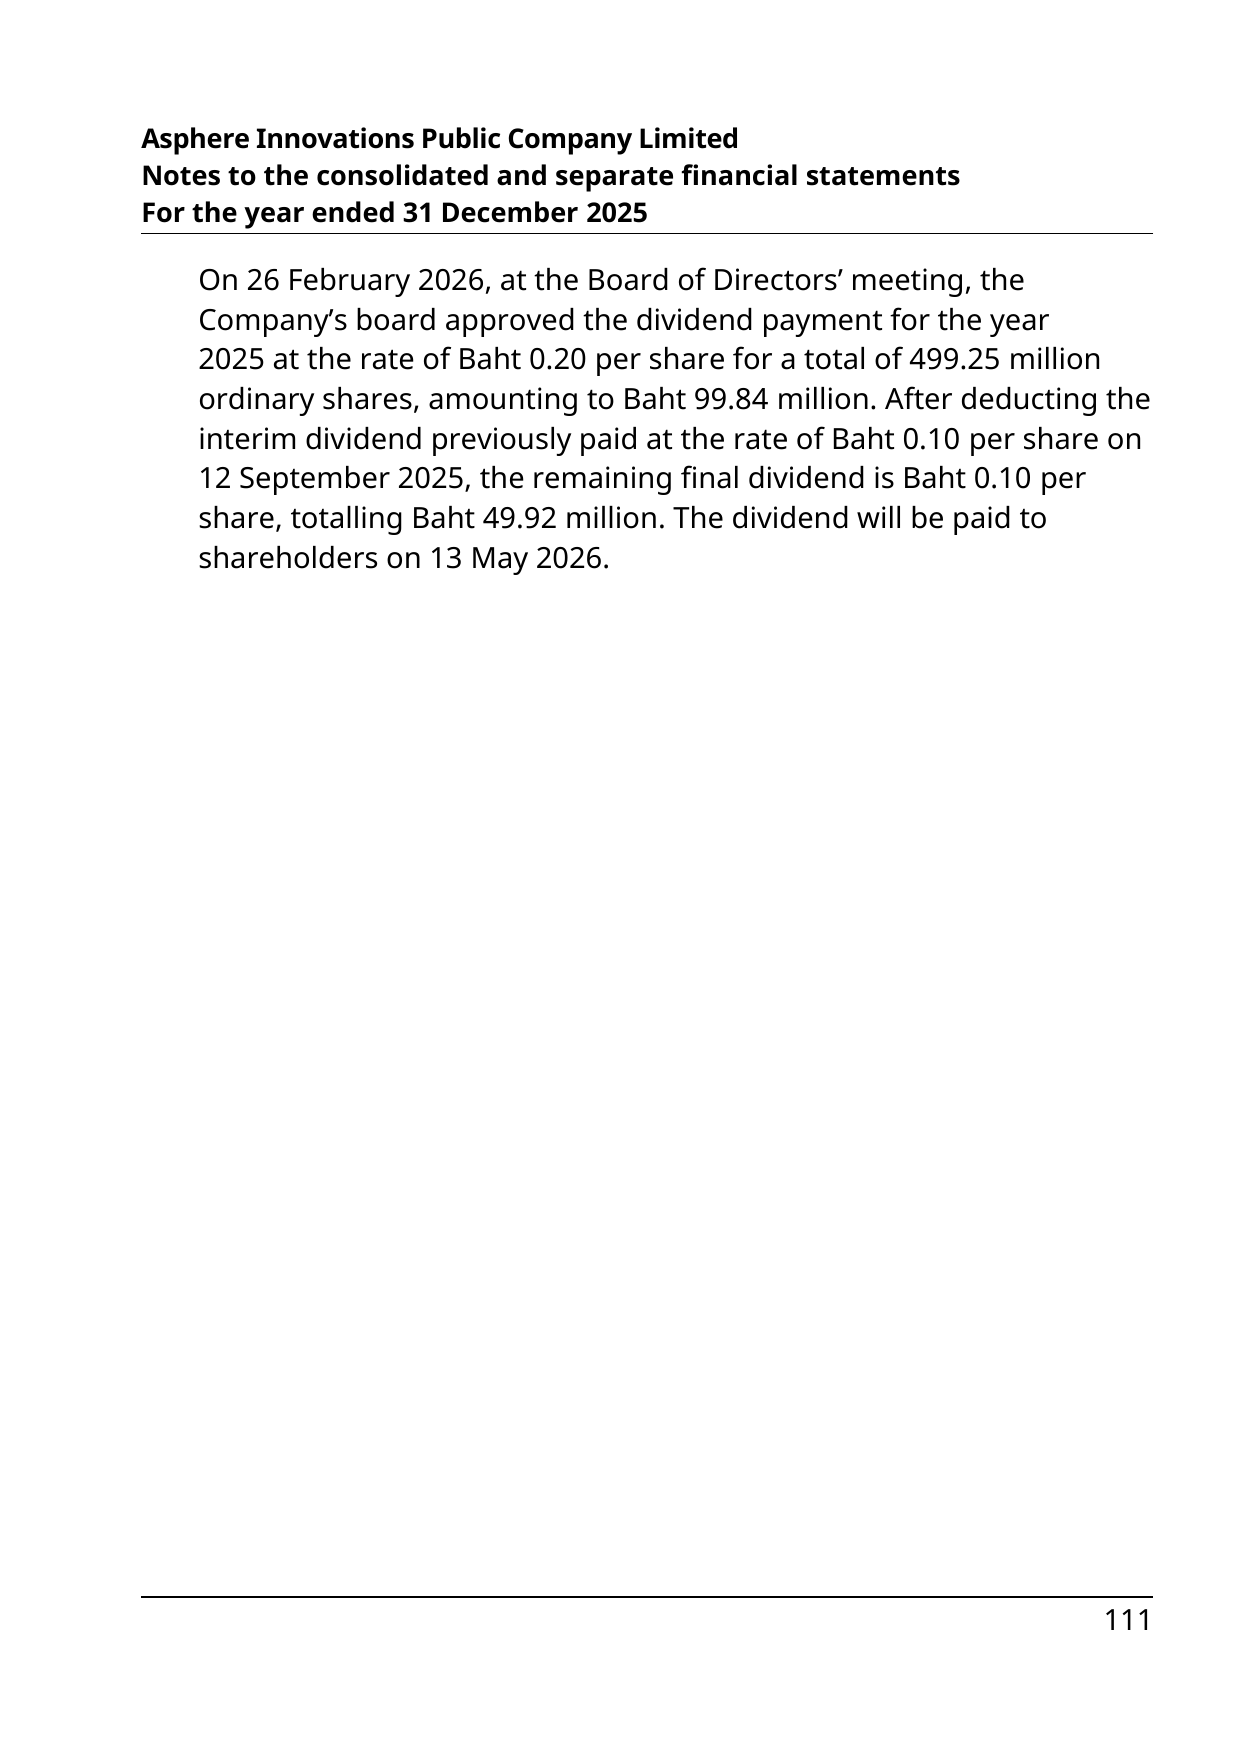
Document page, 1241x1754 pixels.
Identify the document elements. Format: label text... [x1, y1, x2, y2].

text On 26 February 2026, at the Board of Directors’ meeting, the Company’s board approved the dividend payment for the year 2025 at the rate of Baht 0.20 per share for a total of 499.25 million ordinary shares, amounting to Baht 99.84 million. After deducting the interim dividend previously paid at the rate of Baht 0.10 per share on 12 September 2025, the remaining final dividend is Baht 0.10 per share, totalling Baht 49.92 million. The dividend will be paid to shareholders on 13 May 2026. [198, 259, 1153, 577]
